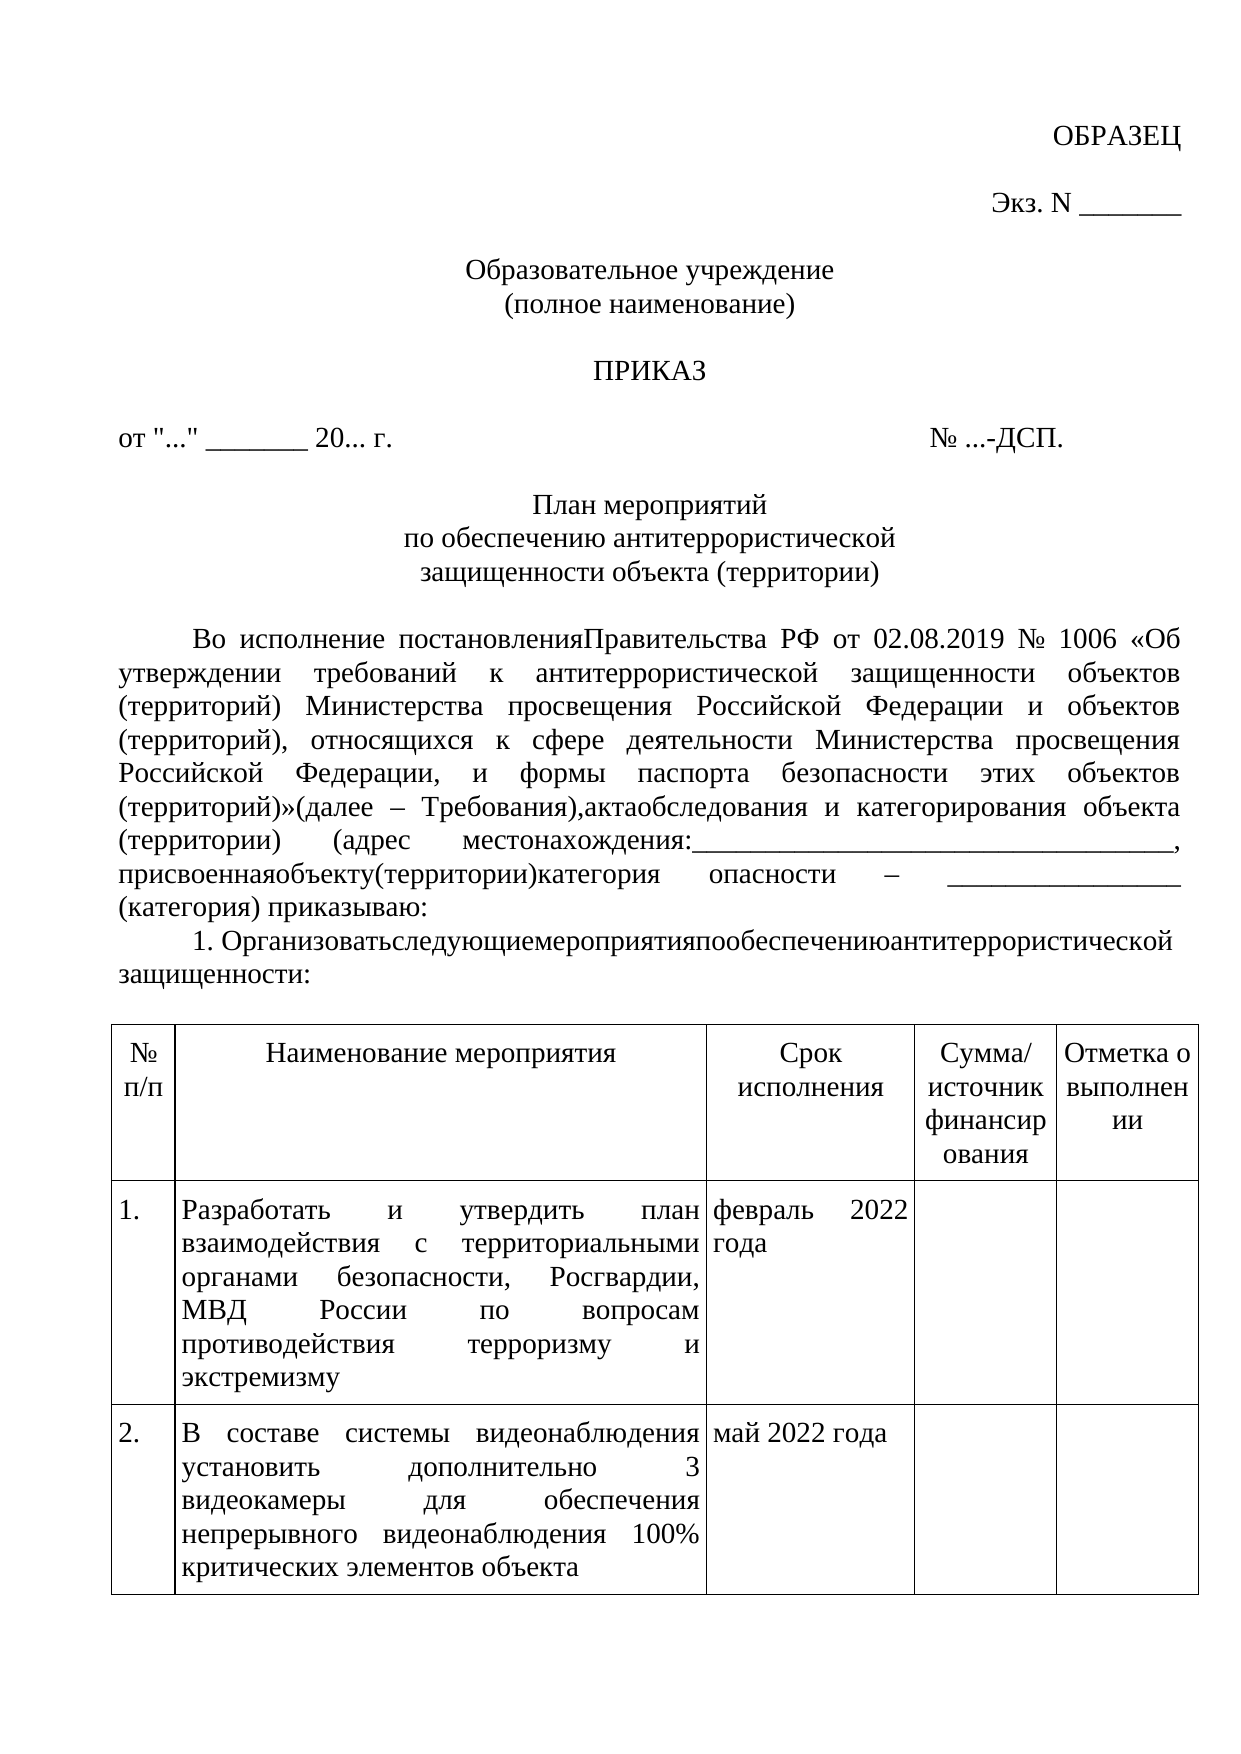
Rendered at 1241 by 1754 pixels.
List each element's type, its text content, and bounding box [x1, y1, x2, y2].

table_cell февраль 2022 года [707, 1181, 914, 1404]
text защищенности объекта (территории) [118, 554, 1181, 588]
table_header Отметка о выполнении [1057, 1025, 1198, 1180]
text 1. Организоватьследующиемероприятияпообеспечениюантитеррористической защищенности: [118, 923, 1181, 990]
table_cell май 2022 года [707, 1405, 914, 1594]
text ОБРАЗЕЦ [118, 118, 1181, 152]
table_header № п/п [112, 1025, 174, 1180]
table_header Наименование мероприятия [176, 1025, 706, 1180]
text от "..." _______ 20... г. № ...-ДСП. [118, 420, 1181, 453]
table_cell [915, 1405, 1056, 1594]
table_cell 2. [112, 1405, 174, 1594]
text Экз. N _______ [118, 185, 1181, 219]
table_cell [1057, 1181, 1198, 1404]
table_cell В составе системы видеонаблюдения установить дополнительно 3 видеокамеры для обеспечения непрерывного видеонаблюдения 100% критических элементов объекта [176, 1405, 706, 1594]
table_cell Разработать и утвердить план взаимодействия с территориальными органами безопасности, Росгвардии, МВД России по вопросам противодействия терроризму и экстремизму [176, 1181, 706, 1404]
text по обеспечению антитеррористической [118, 521, 1181, 554]
table_cell [915, 1181, 1056, 1404]
table_cell [1057, 1405, 1198, 1594]
table_header Сумма/источник финансирования [915, 1025, 1056, 1180]
table_header Срок исполнения [707, 1025, 914, 1180]
table_cell 1. [112, 1181, 174, 1404]
text План мероприятий [118, 487, 1181, 521]
text Во исполнение постановленияПравительства РФ от 02.08.2019 № 1006 «Об утверждении требований к антитеррористической защищенности объектов (территорий) Министерства просвещения Российской Федерации и объектов (территорий), относящихся к сфере деятельности Министерства просвещения Российской Федерации, и формы паспорта безопасности этих объектов (территорий)»(далее – Требования),актаобследования и категорирования объекта (территории) (адрес местонахождения:_________________________________, присвоеннаяобъекту(территории)категория опасности – ________________ (категория) приказываю: [118, 621, 1181, 923]
text (полное наименование) [118, 286, 1181, 319]
text ПРИКАЗ [118, 353, 1181, 386]
text Образовательное учреждение [118, 252, 1181, 286]
